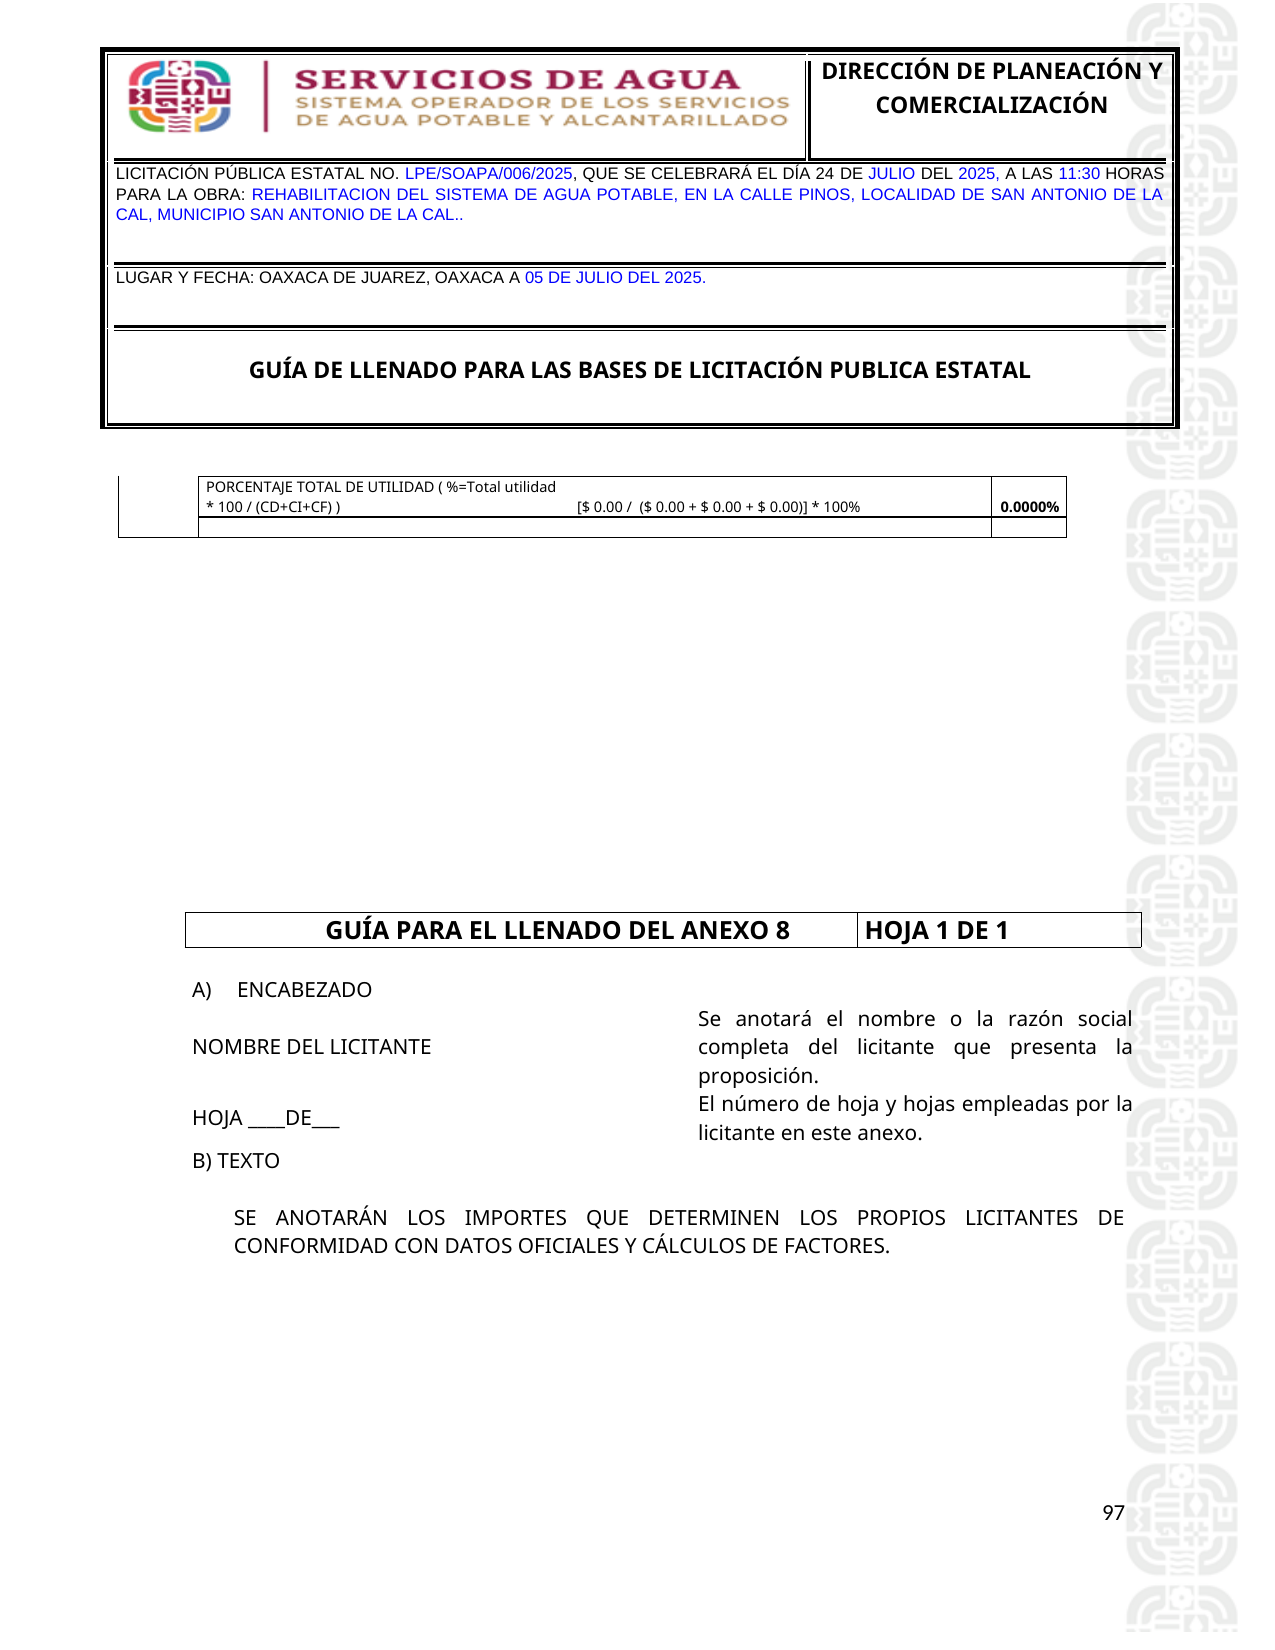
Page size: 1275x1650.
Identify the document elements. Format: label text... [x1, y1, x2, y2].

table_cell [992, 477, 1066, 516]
picture [124, 55, 798, 145]
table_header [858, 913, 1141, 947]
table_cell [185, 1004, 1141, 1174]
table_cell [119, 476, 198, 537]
picture [1111, 65, 1118, 76]
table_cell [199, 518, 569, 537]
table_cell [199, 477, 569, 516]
picture [1111, 3, 1241, 1632]
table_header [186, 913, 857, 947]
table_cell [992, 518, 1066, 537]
picture [1111, 52, 1175, 427]
text SE ANOTARÁN LOS IMPORTES QUE DETERMINEN LOS PROPIOS LICITANTES DE CONFORMIDAD CON DATOS OFICIALES Y CÁLCULOS DE FACTORES. [233, 1203, 1125, 1260]
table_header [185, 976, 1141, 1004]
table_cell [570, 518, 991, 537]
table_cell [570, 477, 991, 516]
